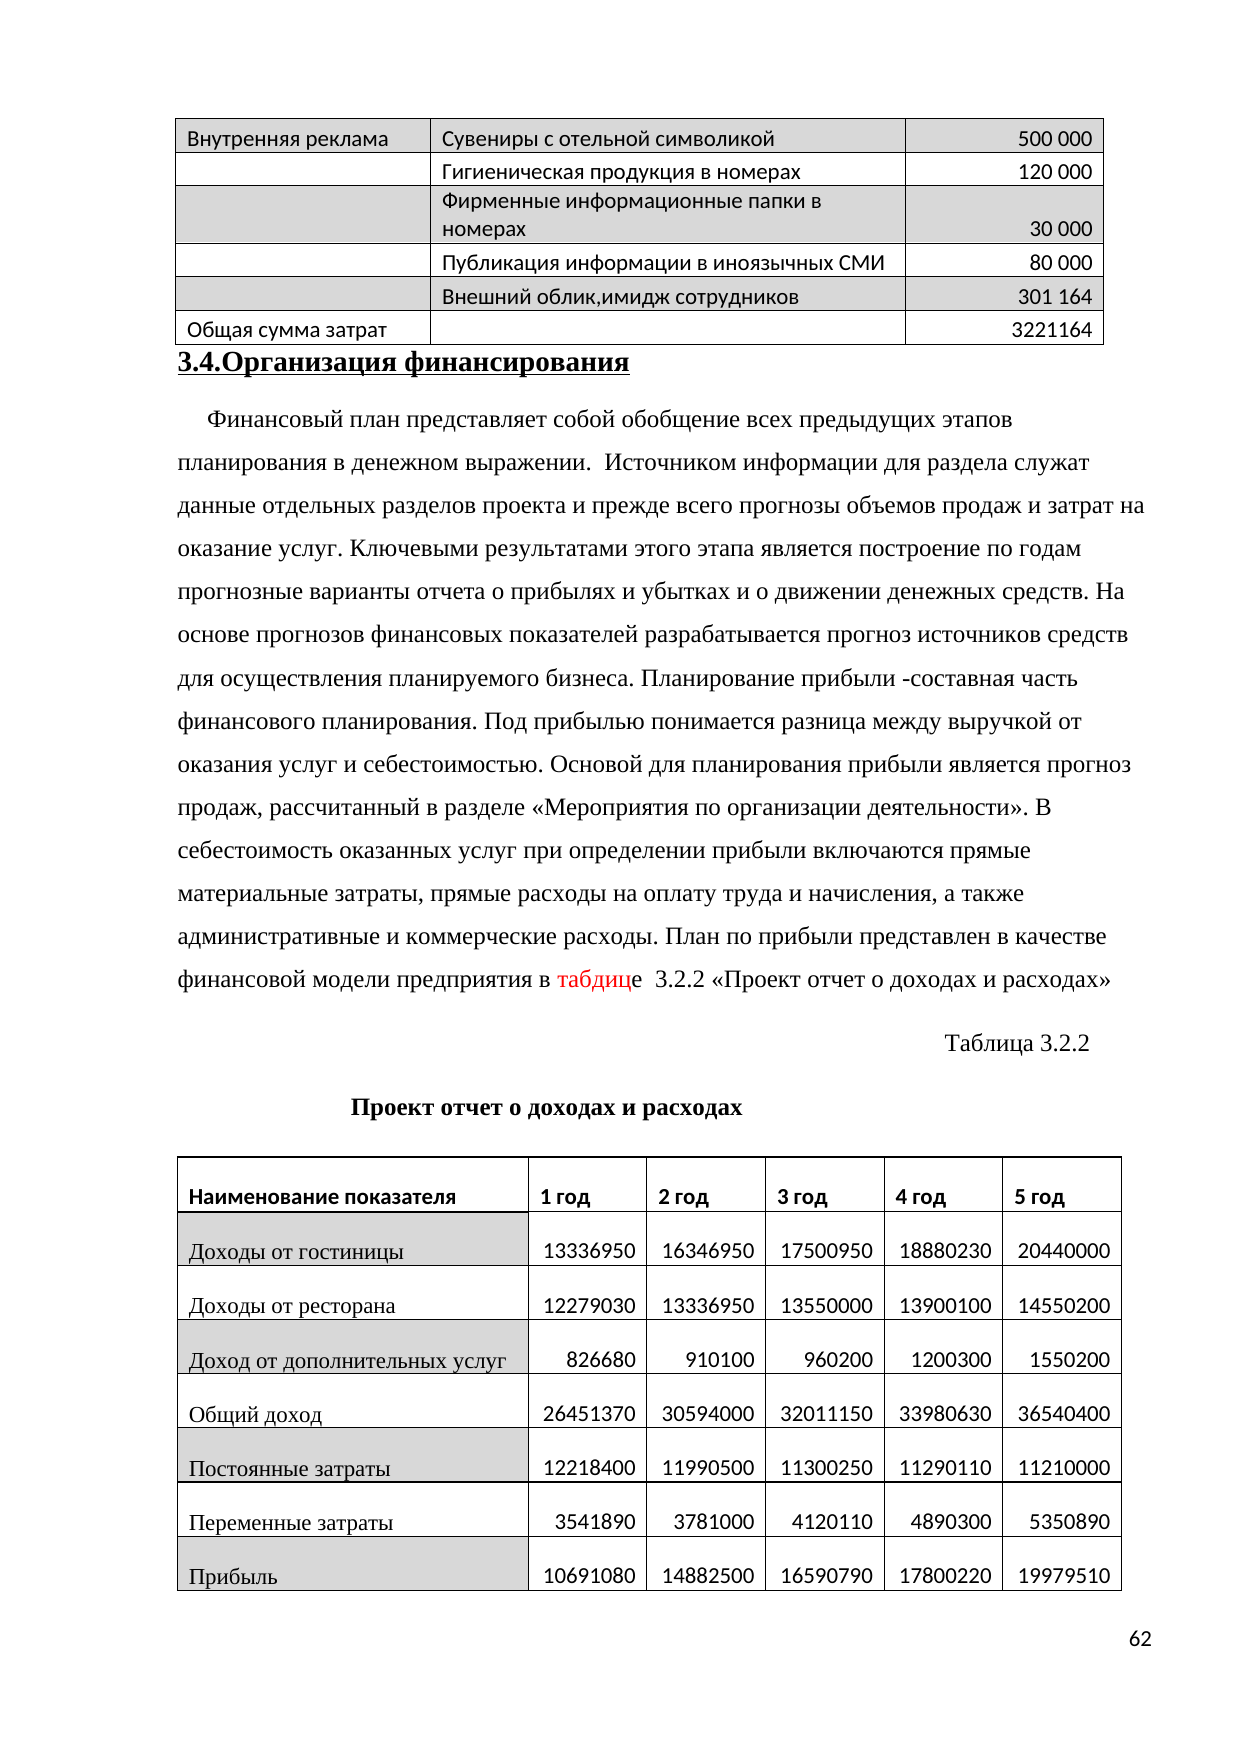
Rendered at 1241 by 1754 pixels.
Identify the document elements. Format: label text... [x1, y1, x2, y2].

table_cell [431, 311, 905, 343]
table_cell 3221164 [906, 311, 1103, 343]
table_cell 30 000 [906, 186, 1103, 242]
table_cell 4120110 [766, 1483, 884, 1536]
table_cell 18880230 [885, 1212, 1002, 1265]
table_header 2 год [647, 1158, 765, 1211]
table_cell 26451370 [529, 1374, 646, 1427]
table_cell Прибыль [178, 1537, 528, 1590]
table_cell Постоянные затраты [178, 1428, 528, 1481]
table_cell 12279030 [529, 1266, 646, 1319]
table_cell Гигиеническая продукция в номерах [431, 153, 905, 185]
table_cell 14550200 [1003, 1266, 1121, 1319]
table_cell Общая сумма затрат [176, 311, 430, 343]
table_cell 20440000 [1003, 1212, 1121, 1265]
table_cell 80 000 [906, 244, 1103, 276]
table_header Наименование показателя [178, 1158, 528, 1211]
table_cell [176, 153, 430, 185]
table_cell 36540400 [1003, 1374, 1121, 1427]
table_cell 500 000 [906, 119, 1103, 152]
table_cell 3781000 [647, 1483, 765, 1536]
table_cell 16346950 [647, 1212, 765, 1265]
table_cell 11990500 [647, 1428, 765, 1481]
table_header 5 год [1003, 1158, 1121, 1211]
table_cell 13900100 [885, 1266, 1002, 1319]
table_cell [176, 277, 430, 310]
table_cell 11290110 [885, 1428, 1002, 1481]
table_cell 17800220 [885, 1537, 1002, 1590]
table_cell 11210000 [1003, 1428, 1121, 1481]
text Проект отчет о доходах и расходах [177, 1092, 1152, 1121]
table_cell 30594000 [647, 1374, 765, 1427]
table_cell Сувениры с отельной символикой [431, 119, 905, 152]
table_cell 11300250 [766, 1428, 884, 1481]
table_cell 960200 [766, 1320, 884, 1373]
table_cell 13336950 [647, 1266, 765, 1319]
table_header 4 год [885, 1158, 1002, 1211]
table_cell 19979510 [1003, 1537, 1121, 1590]
table_cell 16590790 [766, 1537, 884, 1590]
table_cell 17500950 [766, 1212, 884, 1265]
text Финансовый план представляет собой обобщение всех предыдущих этапов планирования в денежном выражении. Источником информации для раздела служат данные отдельных разделов проекта и прежде всего прогнозы объемов продаж и затрат на оказание услуг. Ключевыми результатами этого этапа является построение по годам прогнозные варианты отчета о прибылях и убытках и о движении денежных средств. На основе прогнозов финансовых показателей разрабатывается прогноз источников средств для осуществления планируемого бизнеса. Планирование прибыли -составная часть финансового планирования. Под прибылью понимается разница между выручкой от оказания услуг и себестоимостью. Основой для планирования прибыли является прогноз продаж, рассчитанный в разделе «Мероприятия по организации деятельности». В себестоимость оказанных услуг при определении прибыли включаются прямые материальные затраты, прямые расходы на оплату труда и начисления, а также административные и коммерческие расходы. План по прибыли представлен в качестве финансовой модели предприятия в табдице 3.2.2 «Проект отчет о доходах и расходах» [177, 404, 1152, 993]
table_header 3 год [766, 1158, 884, 1211]
table_cell 33980630 [885, 1374, 1002, 1427]
table_cell 32011150 [766, 1374, 884, 1427]
table_cell Внутренняя реклама [176, 119, 430, 152]
table_header 1 год [529, 1158, 646, 1211]
table_cell 1200300 [885, 1320, 1002, 1373]
table_cell 14882500 [647, 1537, 765, 1590]
table_cell 120 000 [906, 153, 1103, 185]
table_cell 13550000 [766, 1266, 884, 1319]
table_cell 301 164 [906, 277, 1103, 310]
table_cell 4890300 [885, 1483, 1002, 1536]
table_cell 910100 [647, 1320, 765, 1373]
text 3.4.Организация финансирования [177, 344, 1152, 378]
text Таблица 3.2.2 [177, 1028, 1152, 1057]
table_cell [176, 244, 430, 276]
table_cell 12218400 [529, 1428, 646, 1481]
table_cell 5350890 [1003, 1483, 1121, 1536]
table_cell Общий доход [178, 1374, 528, 1427]
table_cell Внешний облик,имидж сотрудников [431, 277, 905, 310]
table_cell 13336950 [529, 1212, 646, 1265]
table_cell Доходы от гостиницы [178, 1213, 528, 1265]
table_cell 10691080 [529, 1537, 646, 1590]
table_cell Фирменные информационные папки в номерах [431, 186, 905, 242]
table_cell Переменные затраты [178, 1483, 528, 1536]
table_cell 826680 [529, 1320, 646, 1373]
table_cell Доходы от ресторана [178, 1266, 528, 1319]
table_cell [176, 186, 430, 242]
table_cell 3541890 [529, 1483, 646, 1536]
table_cell Доход от дополнительных услуг [178, 1320, 528, 1373]
table_cell 1550200 [1003, 1320, 1121, 1373]
table_cell Публикация информации в иноязычных СМИ [431, 244, 905, 276]
